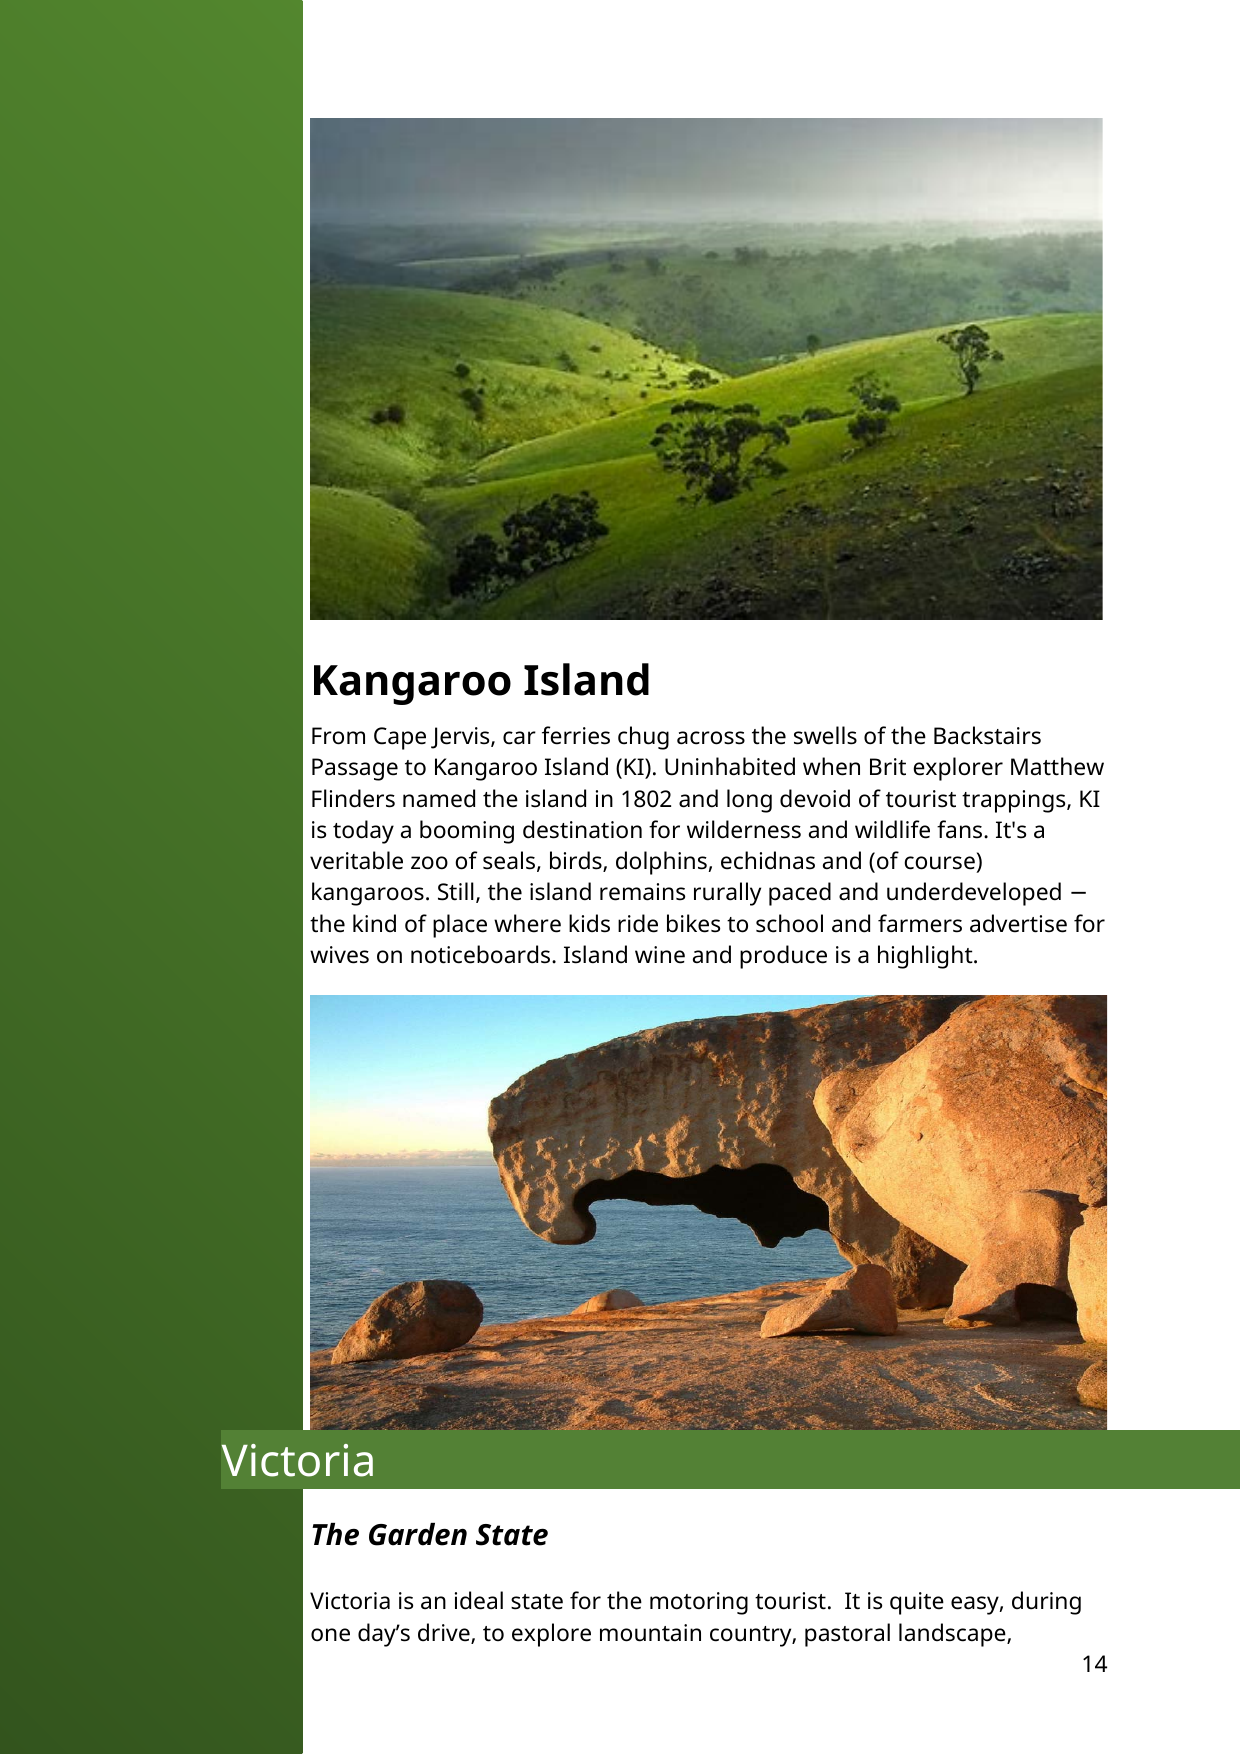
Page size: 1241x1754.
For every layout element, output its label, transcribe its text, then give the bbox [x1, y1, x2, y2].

picture [310, 118, 1103, 620]
text The Garden State [310, 1514, 1107, 1554]
picture [310, 995, 1108, 1430]
text From Cape Jervis, car ferries chug across the swells of the Backstairs Passage to Kangaroo Island (KI). Uninhabited when Brit explorer Matthew Flinders named the island in 1802 and long devoid of tourist trappings, KI is today a booming destination for wilderness and wildlife fans. It's a veritable zoo of seals, birds, dolphins, echidnas and (of course) kangaroos. Still, the island remains rurally paced and underdeveloped − the kind of place where kids ride bikes to school and farmers advertise for wives on noticeboards. Island wine and produce is a highlight. [310, 720, 1107, 970]
subtitle Kangaroo Island [310, 651, 1107, 707]
subtitle Victoria [221, 1430, 1240, 1489]
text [310, 1585, 1107, 1648]
